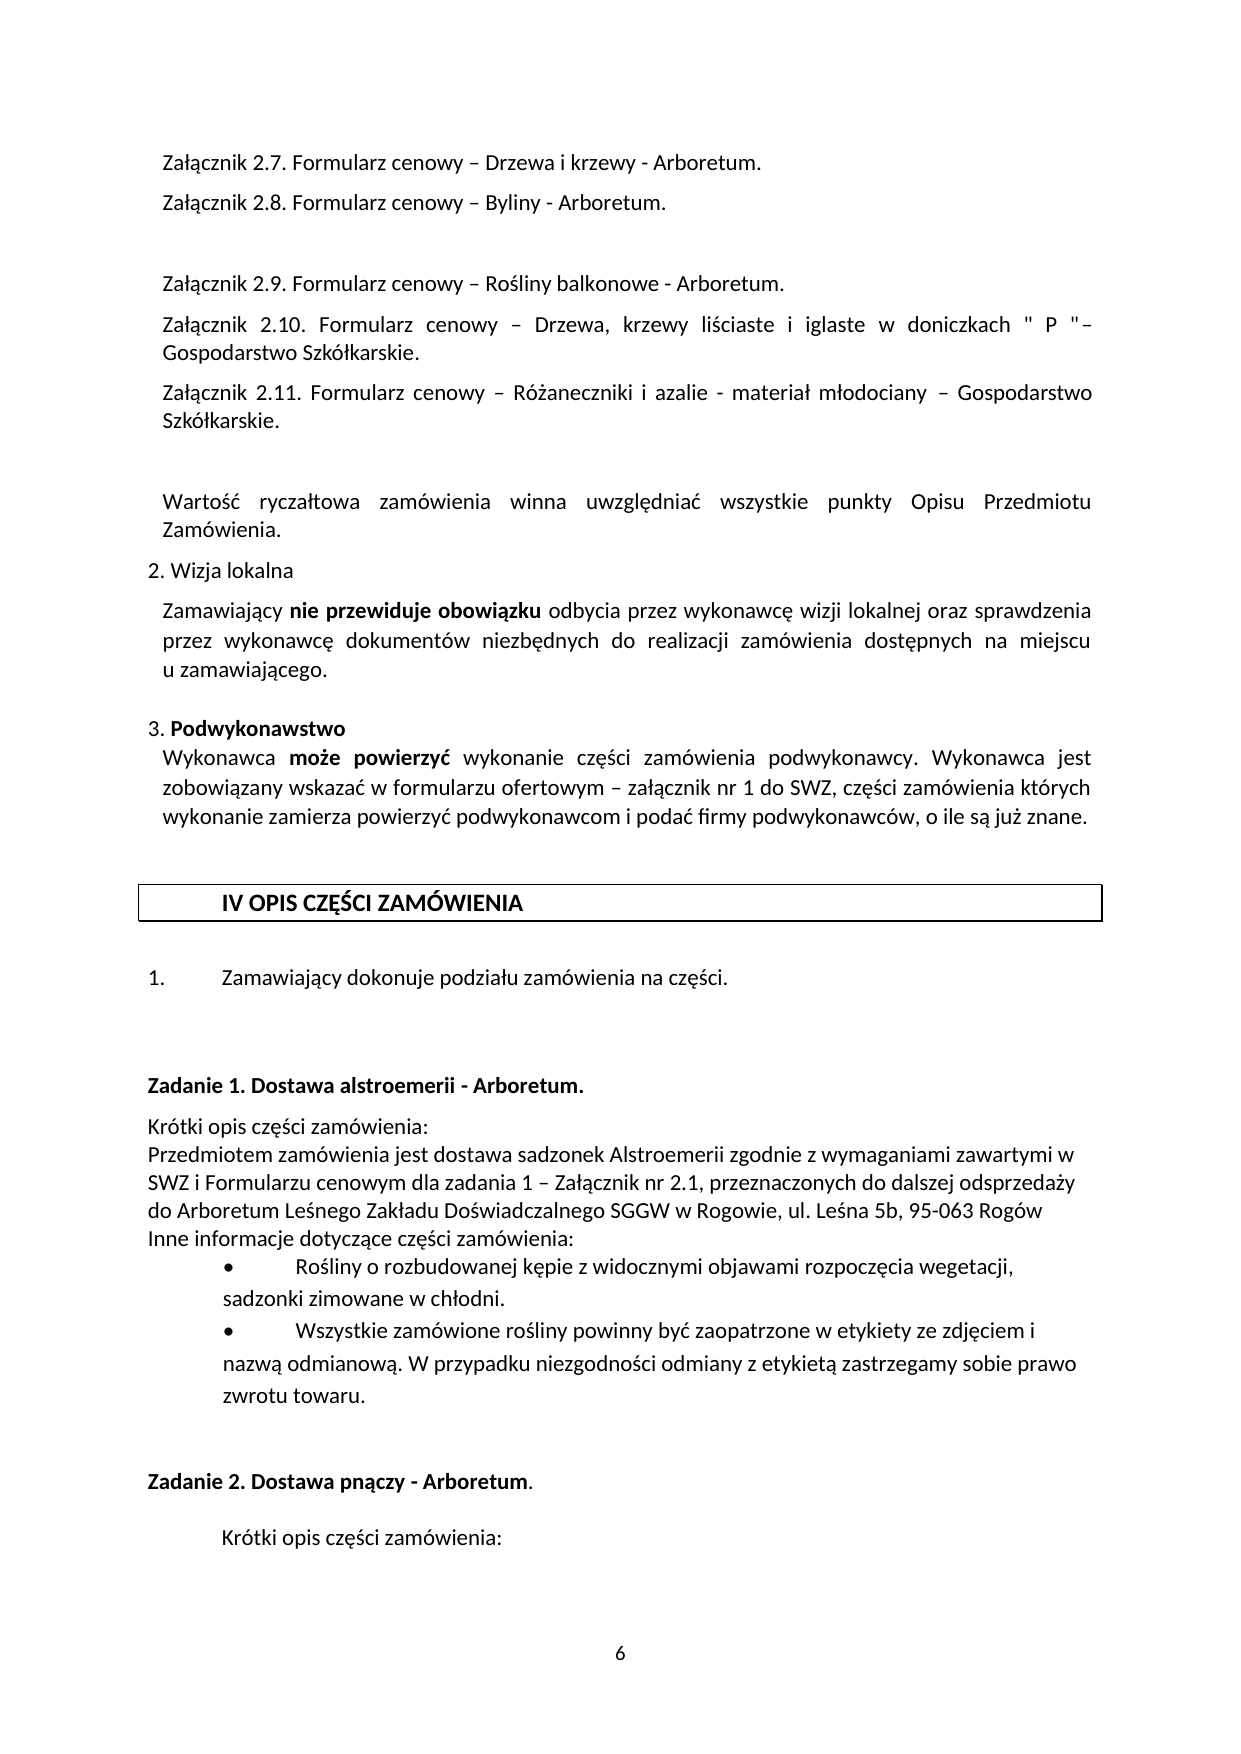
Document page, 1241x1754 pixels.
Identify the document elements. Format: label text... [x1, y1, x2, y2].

text 2. Wizja lokalna [148, 556, 1092, 584]
list • Wszystkie zamówione rośliny powinny być zaopatrzone w etykiety ze zdjęciem i nazwą odmianową. W przypadku niezgodności odmiany z etykietą zastrzegamy sobie prawo zwrotu towaru. [223, 1317, 1092, 1409]
text Załącznik 2.10. Formularz cenowy – Drzewa, krzewy liściaste i iglaste w doniczkach " P "– Gospodarstwo Szkółkarskie. [162, 310, 1092, 366]
list IV OPIS CZĘŚCI ZAMÓWIENIA [139, 885, 1101, 920]
text Zadanie 2. Dostawa pnączy - Arboretum. [148, 1467, 1092, 1496]
list Zamawiający dokonuje podziału zamówienia na części. [148, 963, 1092, 991]
text Załącznik 2.11. Formularz cenowy – Różaneczniki i azalie - materiał młodociany – Gospodarstwo Szkółkarskie. [162, 378, 1092, 434]
text Załącznik 2.8. Formularz cenowy – Byliny - Arboretum. [162, 188, 1092, 216]
text Inne informacje dotyczące części zamówienia: [148, 1224, 1092, 1252]
text Załącznik 2.9. Formularz cenowy – Rośliny balkonowe - Arboretum. [162, 269, 1092, 297]
text Wartość ryczałtowa zamówienia winna uwzględniać wszystkie punkty Opisu Przedmiotu Zamówienia. [162, 487, 1092, 543]
list • Rośliny o rozbudowanej kępie z widocznymi objawami rozpoczęcia wegetacji, sadzonki zimowane w chłodni. [223, 1252, 1092, 1312]
text 3. Podwykonawstwo [148, 714, 1092, 742]
text Przedmiotem zamówienia jest dostawa sadzonek Alstroemerii zgodnie z wymaganiami zawartymi w SWZ i Formularzu cenowym dla zadania 1 – Załącznik nr 2.1, przeznaczonych do dalszej odsprzedaży do Arboretum Leśnego Zakładu Doświadczalnego SGGW w Rogowie, ul. Leśna 5b, 95-063 Rogów [148, 1140, 1092, 1224]
text Wykonawca może powierzyć wykonanie części zamówienia podwykonawcy. Wykonawca jest zobowiązany wskazać w formularzu ofertowym – załącznik nr 1 do SWZ, części zamówienia których wykonanie zamierza powierzyć podwykonawcom i podać firmy podwykonawców, o ile są już znane. [162, 743, 1092, 830]
text Krótki opis części zamówienia: [148, 1112, 1092, 1140]
text Zadanie 1. Dostawa alstroemerii - Arboretum. [148, 1072, 1092, 1099]
list Krótki opis części zamówienia: [148, 1523, 1092, 1552]
text Załącznik 2.7. Formularz cenowy – Drzewa i krzewy - Arboretum. [162, 148, 1092, 176]
text Zamawiający nie przewiduje obowiązku odbycia przez wykonawcę wizji lokalnej oraz sprawdzenia przez wykonawcę dokumentów niezbędnych do realizacji zamówienia dostępnych na miejscu u zamawiającego. [162, 596, 1092, 683]
